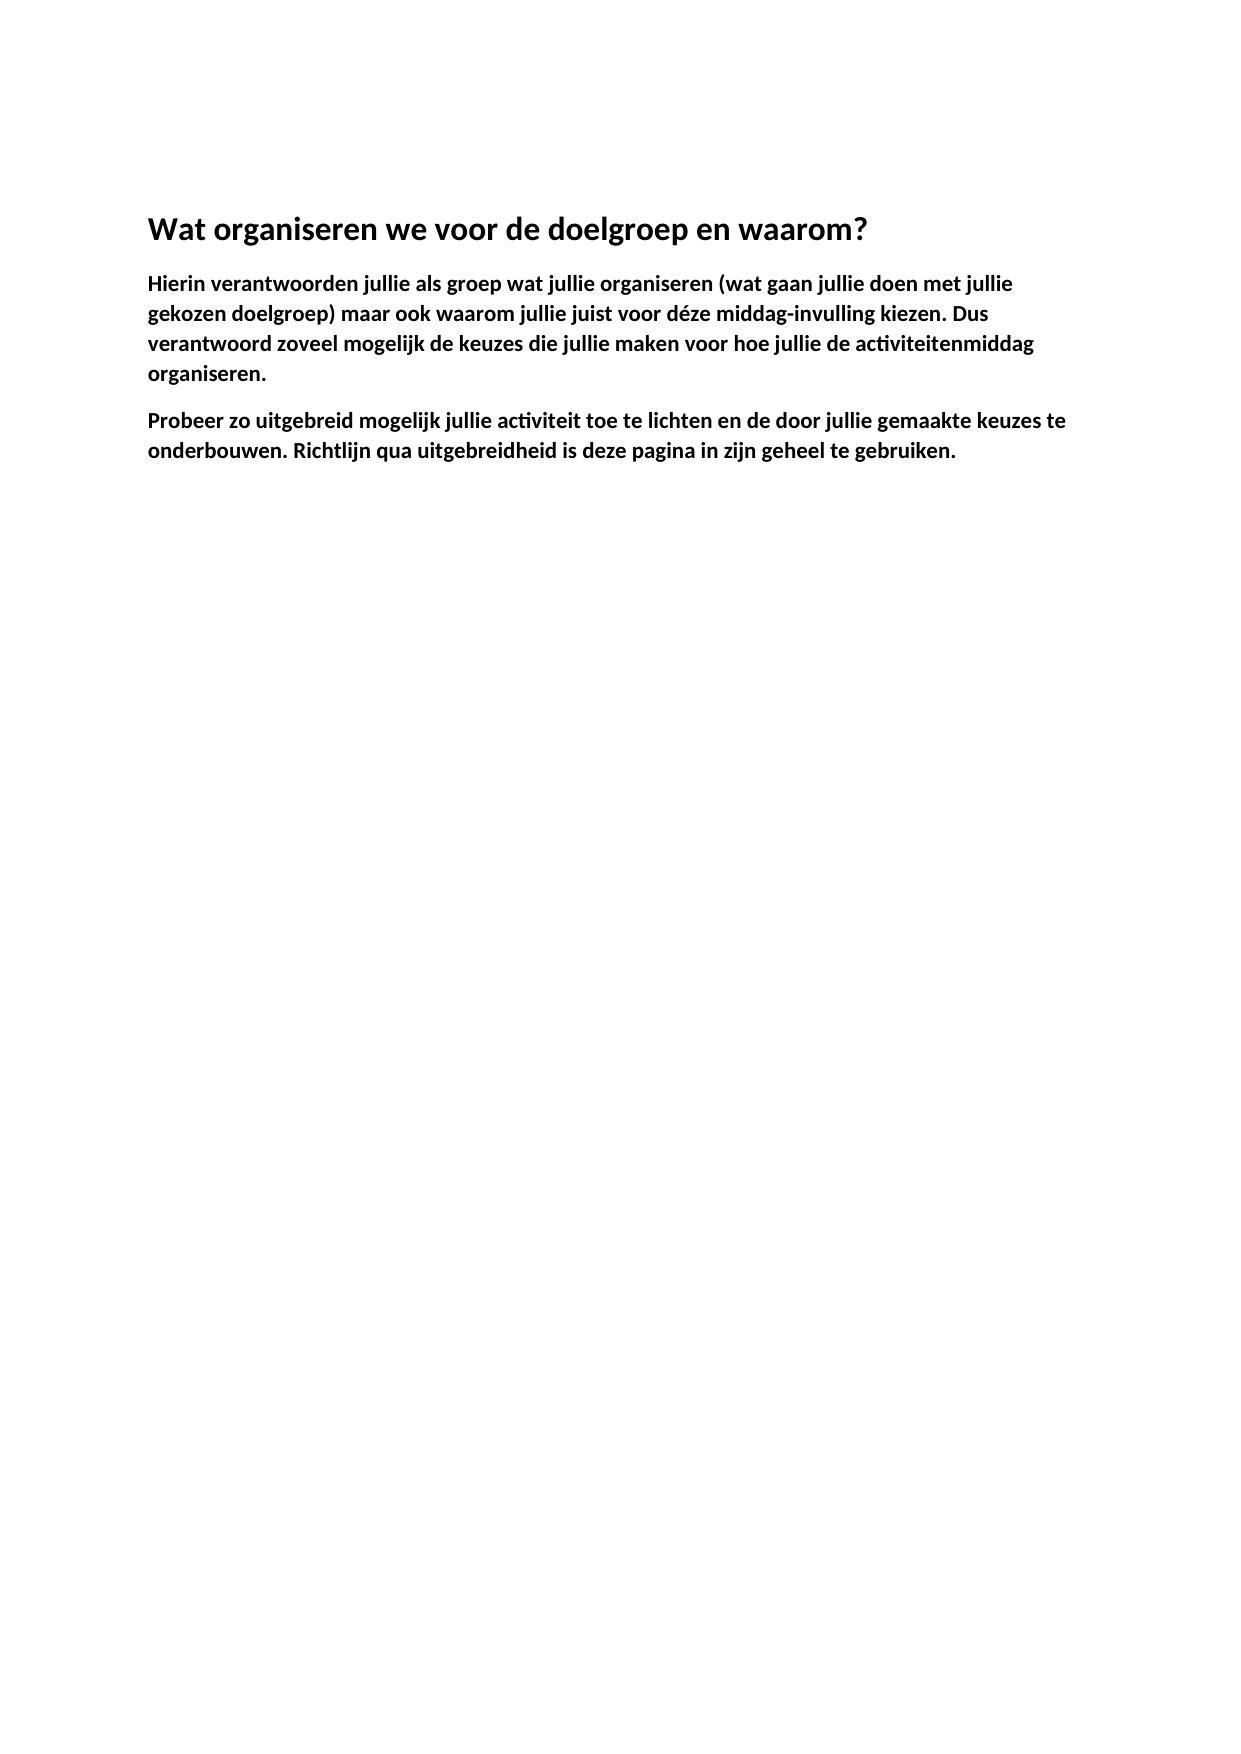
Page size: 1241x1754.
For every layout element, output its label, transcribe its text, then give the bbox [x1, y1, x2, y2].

text Wat organiseren we voor de doelgroep en waarom? [148, 208, 1093, 249]
text Hierin verantwoorden jullie als groep wat jullie organiseren (wat gaan jullie doen met jullie gekozen doelgroep) maar ook waarom jullie juist voor déze middag-invulling kiezen. Dus verantwoord zoveel mogelijk de keuzes die jullie maken voor hoe jullie de activiteitenmiddag organiseren. [148, 269, 1093, 387]
text Probeer zo uitgebreid mogelijk jullie activiteit toe te lichten en de door jullie gemaakte keuzes te onderbouwen. Richtlijn qua uitgebreidheid is deze pagina in zijn geheel te gebruiken. [148, 406, 1093, 464]
